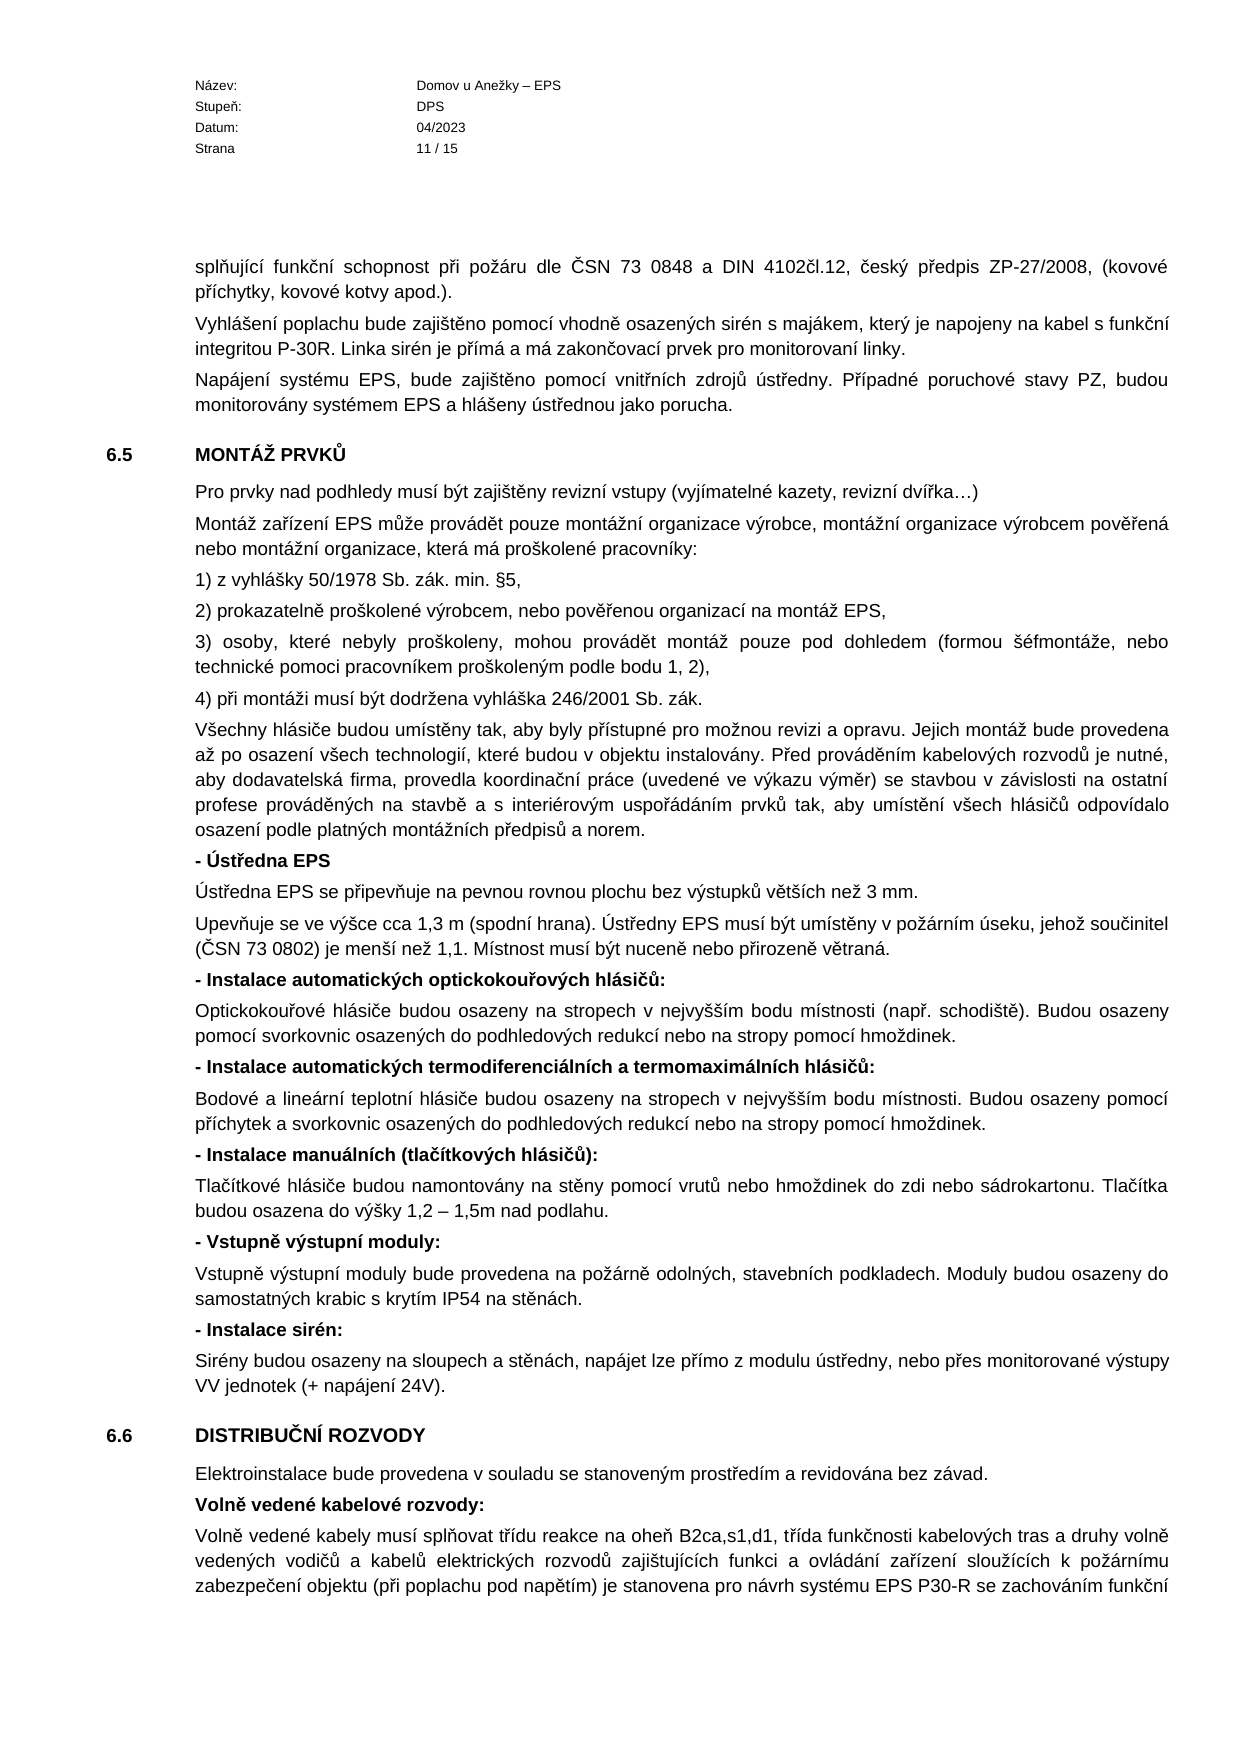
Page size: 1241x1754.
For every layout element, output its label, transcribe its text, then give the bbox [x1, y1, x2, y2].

text Vstupně výstupní moduly bude provedena na požárně odolných, stavebních podkladech. Moduly budou osazeny do samostatných krabic s krytím IP54 na stěnách. [195, 1260, 1169, 1310]
text 1) z vyhlášky 50/1978 Sb. zák. min. §5, [195, 566, 1169, 591]
text Montáž zařízení EPS může provádět pouze montážní organizace výrobce, montážní organizace výrobcem pověřená nebo montážní organizace, která má proškolené pracovníky: [195, 510, 1169, 560]
title montáž prvků [106, 441, 1169, 466]
text Elektroinstalace bude provedena v souladu se stanoveným prostředím a revidována bez závad. [195, 1460, 1169, 1485]
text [195, 254, 1169, 304]
text - Instalace automatických optickokouřových hlásičů: [195, 966, 1169, 991]
text Upevňuje se ve výšce cca 1,3 m (spodní hrana). Ústředny EPS musí být umístěny v požárním úseku, jehož součinitel (ČSN 73 0802) je menší než 1,1. Místnost musí být nuceně nebo přirozeně větraná. [195, 910, 1169, 960]
text - Vstupně výstupní moduly: [195, 1229, 1169, 1254]
text - Instalace automatických termodiferenciálních a termomaximálních hlásičů: [195, 1054, 1169, 1079]
text 3) osoby, které nebyly proškoleny, mohou provádět montáž pouze pod dohledem (formou šéfmontáže, nebo technické pomoci pracovníkem proškoleným podle bodu 1, 2), [195, 629, 1169, 679]
text Vyhlášení poplachu bude zajištěno pomocí vhodně osazených sirén s majákem, který je napojeny na kabel s funkční integritou P-30R. Linka sirén je přímá a má zakončovací prvek pro monitorovaní linky. [195, 310, 1169, 360]
text - Ústředna EPS [195, 848, 1169, 873]
text Optickokouřové hlásiče budou osazeny na stropech v nejvyšším bodu místnosti (např. schodiště). Budou osazeny pomocí svorkovnic osazených do podhledových redukcí nebo na stropy pomocí hmoždinek. [195, 998, 1169, 1048]
text - Instalace manuálních (tlačítkových hlásičů): [195, 1141, 1169, 1166]
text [195, 1523, 1169, 1598]
text Pro prvky nad podhledy musí být zajištěny revizní vstupy (vyjímatelné kazety, revizní dvířka…) [195, 479, 1169, 504]
text Volně vedené kabelové rozvody: [195, 1491, 1169, 1516]
text Bodové a lineární teplotní hlásiče budou osazeny na stropech v nejvyšším bodu místnosti. Budou osazeny pomocí příchytek a svorkovnic osazených do podhledových redukcí nebo na stropy pomocí hmoždinek. [195, 1085, 1169, 1135]
text Napájení systému EPS, bude zajištěno pomocí vnitřních zdrojů ústředny. Případné poruchové stavy PZ, budou monitorovány systémem EPS a hlášeny ústřednou jako porucha. [195, 366, 1169, 416]
text Sirény budou osazeny na sloupech a stěnách, napájet lze přímo z modulu ústředny, nebo přes monitorované výstupy VV jednotek (+ napájení 24V). [195, 1348, 1169, 1398]
title Distribuční rozvody [106, 1423, 1169, 1448]
text 2) prokazatelně proškolené výrobcem, nebo pověřenou organizací na montáž EPS, [195, 598, 1169, 623]
text Všechny hlásiče budou umístěny tak, aby byly přístupné pro možnou revizi a opravu. Jejich montáž bude provedena až po osazení všech technologií, které budou v objektu instalovány. Před prováděním kabelových rozvodů je nutné, aby dodavatelská firma, provedla koordinační práce (uvedené ve výkazu výměr) se stavbou v závislosti na ostatní profese prováděných na stavbě a s interiérovým uspořádáním prvků tak, aby umístění všech hlásičů odpovídalo osazení podle platných montážních předpisů a norem. [195, 716, 1169, 841]
text 4) při montáži musí být dodržena vyhláška 246/2001 Sb. zák. [195, 685, 1169, 710]
text Tlačítkové hlásiče budou namontovány na stěny pomocí vrutů nebo hmoždinek do zdi nebo sádrokartonu. Tlačítka budou osazena do výšky 1,2 – 1,5m nad podlahu. [195, 1173, 1169, 1223]
text Ústředna EPS se připevňuje na pevnou rovnou plochu bez výstupků větších než 3 mm. [195, 879, 1169, 904]
text - Instalace sirén: [195, 1316, 1169, 1341]
